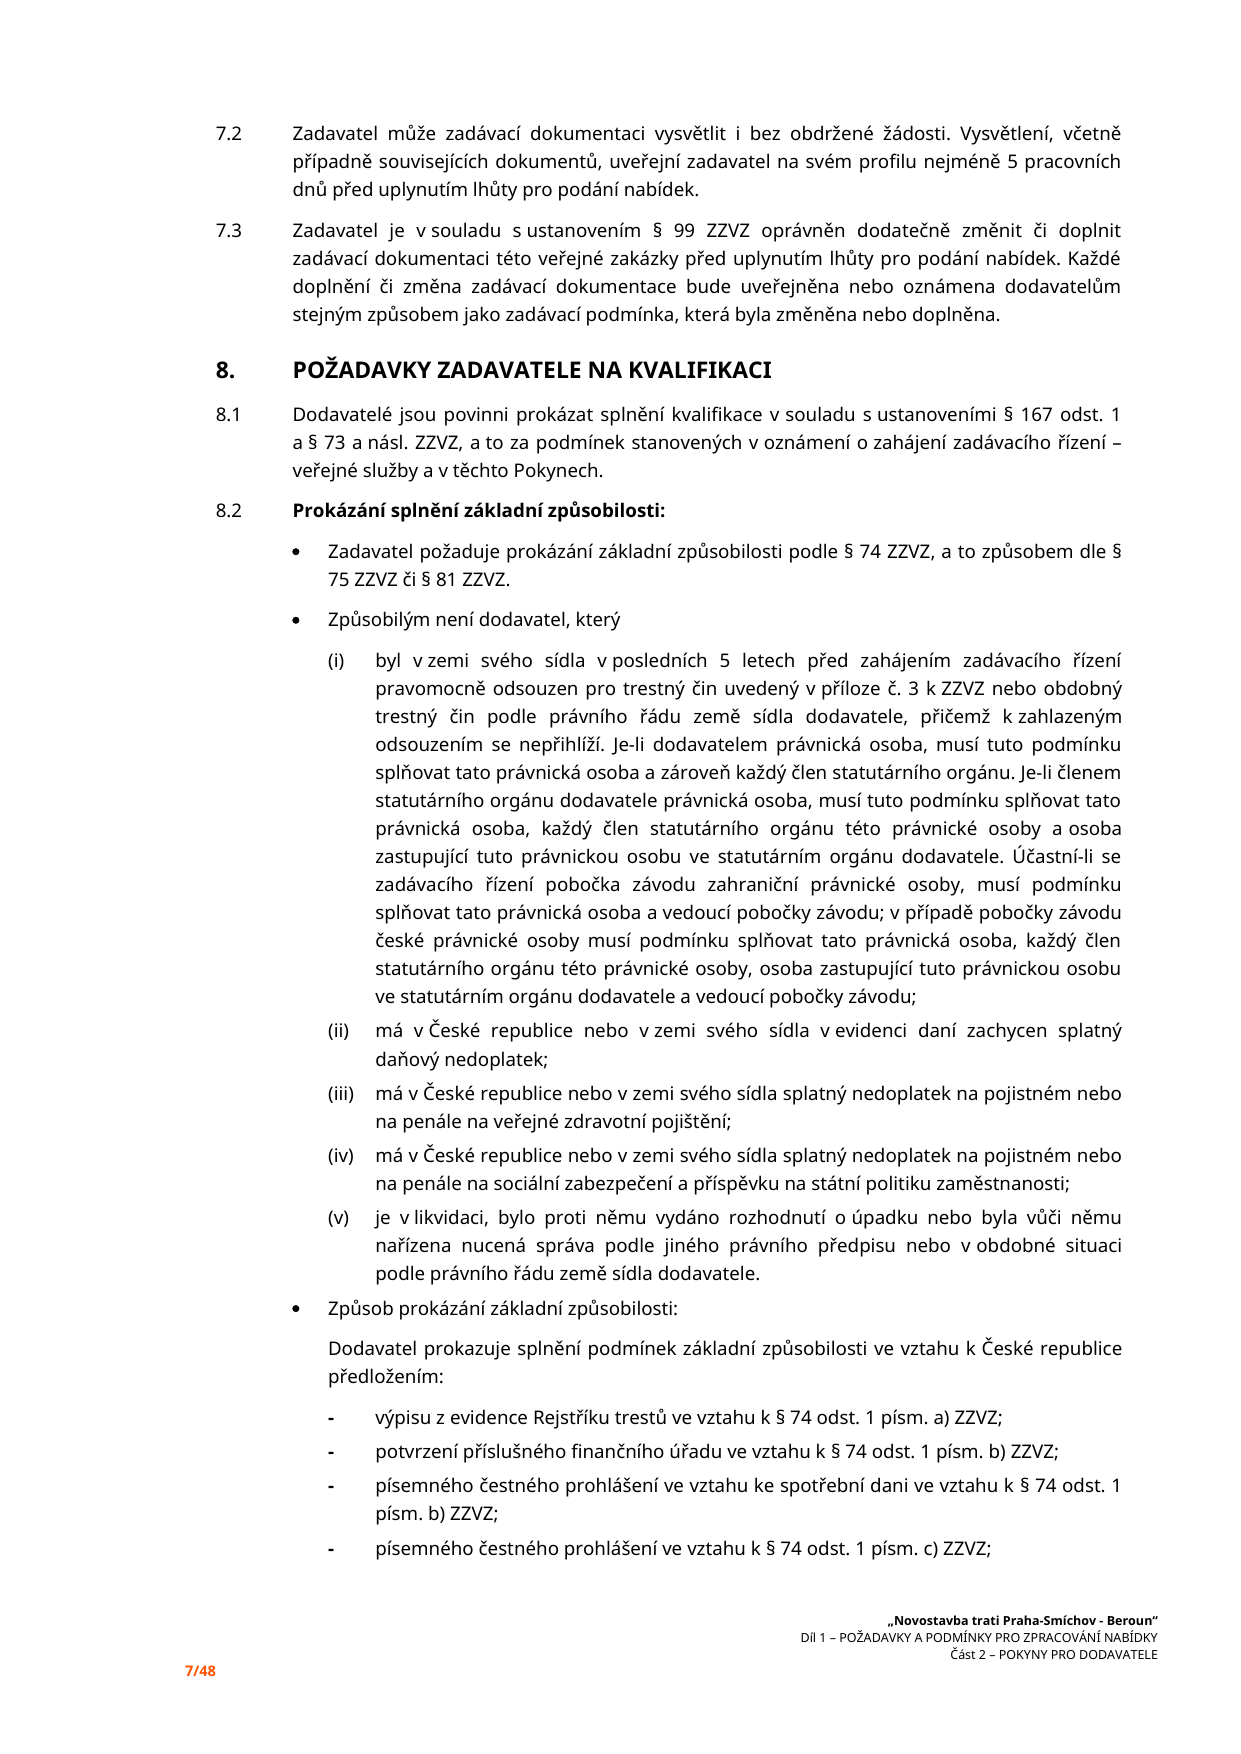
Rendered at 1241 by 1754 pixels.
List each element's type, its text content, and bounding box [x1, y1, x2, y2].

text má v České republice nebo v zemi svého sídla splatný nedoplatek na pojistném nebo na penále na sociální zabezpečení a příspěvku na státní politiku zaměstnanosti; [328, 1142, 1122, 1196]
text Dodavatel prokazuje splnění podmínek základní způsobilosti ve vztahu k České republice předložením: [328, 1336, 1122, 1389]
text je v likvidaci, bylo proti němu vydáno rozhodnutí o úpadku nebo byla vůči němu nařízena nucená správa podle jiného právního předpisu nebo v obdobné situaci podle právního řádu země sídla dodavatele. [328, 1205, 1122, 1286]
text písemného čestného prohlášení ve vztahu k § 74 odst. 1 písm. c) ZZVZ; [328, 1535, 1122, 1560]
text má v České republice nebo v zemi svého sídla v evidenci daní zachycen splatný daňový nedoplatek; [328, 1018, 1122, 1071]
text písemného čestného prohlášení ve vztahu ke spotřební dani ve vztahu k § 74 odst. 1 písm. b) ZZVZ; [328, 1473, 1122, 1526]
text Způsob prokázání základní způsobilosti: [292, 1295, 1122, 1321]
text výpisu z evidence Rejstříku trestů ve vztahu k § 74 odst. 1 písm. a) ZZVZ; [328, 1404, 1122, 1429]
text Prokázání splnění základní způsobilosti: [216, 498, 1122, 523]
text potvrzení příslušného finančního úřadu ve vztahu k § 74 odst. 1 písm. b) ZZVZ; [328, 1438, 1122, 1464]
text byl v zemi svého sídla v posledních 5 letech před zahájením zadávacího řízení pravomocně odsouzen pro trestný čin uvedený v příloze č. 3 k ZZVZ nebo obdobný trestný čin podle právního řádu země sídla dodavatele, přičemž k zahlazeným odsouzením se nepřihlíží. Je-li dodavatelem právnická osoba, musí tuto podmínku splňovat tato právnická osoba a zároveň každý člen statutárního orgánu. Je-li členem statutárního orgánu dodavatele právnická osoba, musí tuto podmínku splňovat tato právnická osoba, každý člen statutárního orgánu této právnické osoby a osoba zastupující tuto právnickou osobu ve statutárním orgánu dodavatele. Účastní-li se zadávacího řízení pobočka závodu zahraniční právnické osoby, musí podmínku splňovat tato právnická osoba a vedoucí pobočky závodu; v případě pobočky závodu české právnické osoby musí podmínku splňovat tato právnická osoba, každý člen statutárního orgánu této právnické osoby, osoba zastupující tuto právnickou osobu ve statutárním orgánu dodavatele a vedoucí pobočky závodu; [328, 647, 1122, 1009]
text POŽADAVKY ZADAVATELE NA KVALIFIKACI [216, 354, 1122, 386]
text Způsobilým není dodavatel, který [292, 607, 1122, 632]
text má v České republice nebo v zemi svého sídla splatný nedoplatek na pojistném nebo na penále na veřejné zdravotní pojištění; [328, 1080, 1122, 1134]
text Dodavatelé jsou povinni prokázat splnění kvalifikace v souladu s ustanoveními § 167 odst. 1 a § 73 a násl. ZZVZ, a to za podmínek stanovených v oznámení o zahájení zadávacího řízení – veřejné služby a v těchto Pokynech. [216, 401, 1122, 483]
text Zadavatel je v souladu s ustanovením § 99 ZZVZ oprávněn dodatečně změnit či doplnit zadávací dokumentaci této veřejné zakázky před uplynutím lhůty pro podání nabídek. Každé doplnění či změna zadávací dokumentace bude uveřejněna nebo oznámena dodavatelům stejným způsobem jako zadávací podmínka, která byla změněna nebo doplněna. [216, 217, 1122, 327]
text Zadavatel požaduje prokázání základní způsobilosti podle § 74 ZZVZ, a to způsobem dle § 75 ZZVZ či § 81 ZZVZ. [292, 538, 1122, 592]
text Zadavatel může zadávací dokumentaci vysvětlit i bez obdržené žádosti. Vysvětlení, včetně případně souvisejících dokumentů, uveřejní zadavatel na svém profilu nejméně 5 pracovních dnů před uplynutím lhůty pro podání nabídek. [216, 121, 1122, 202]
